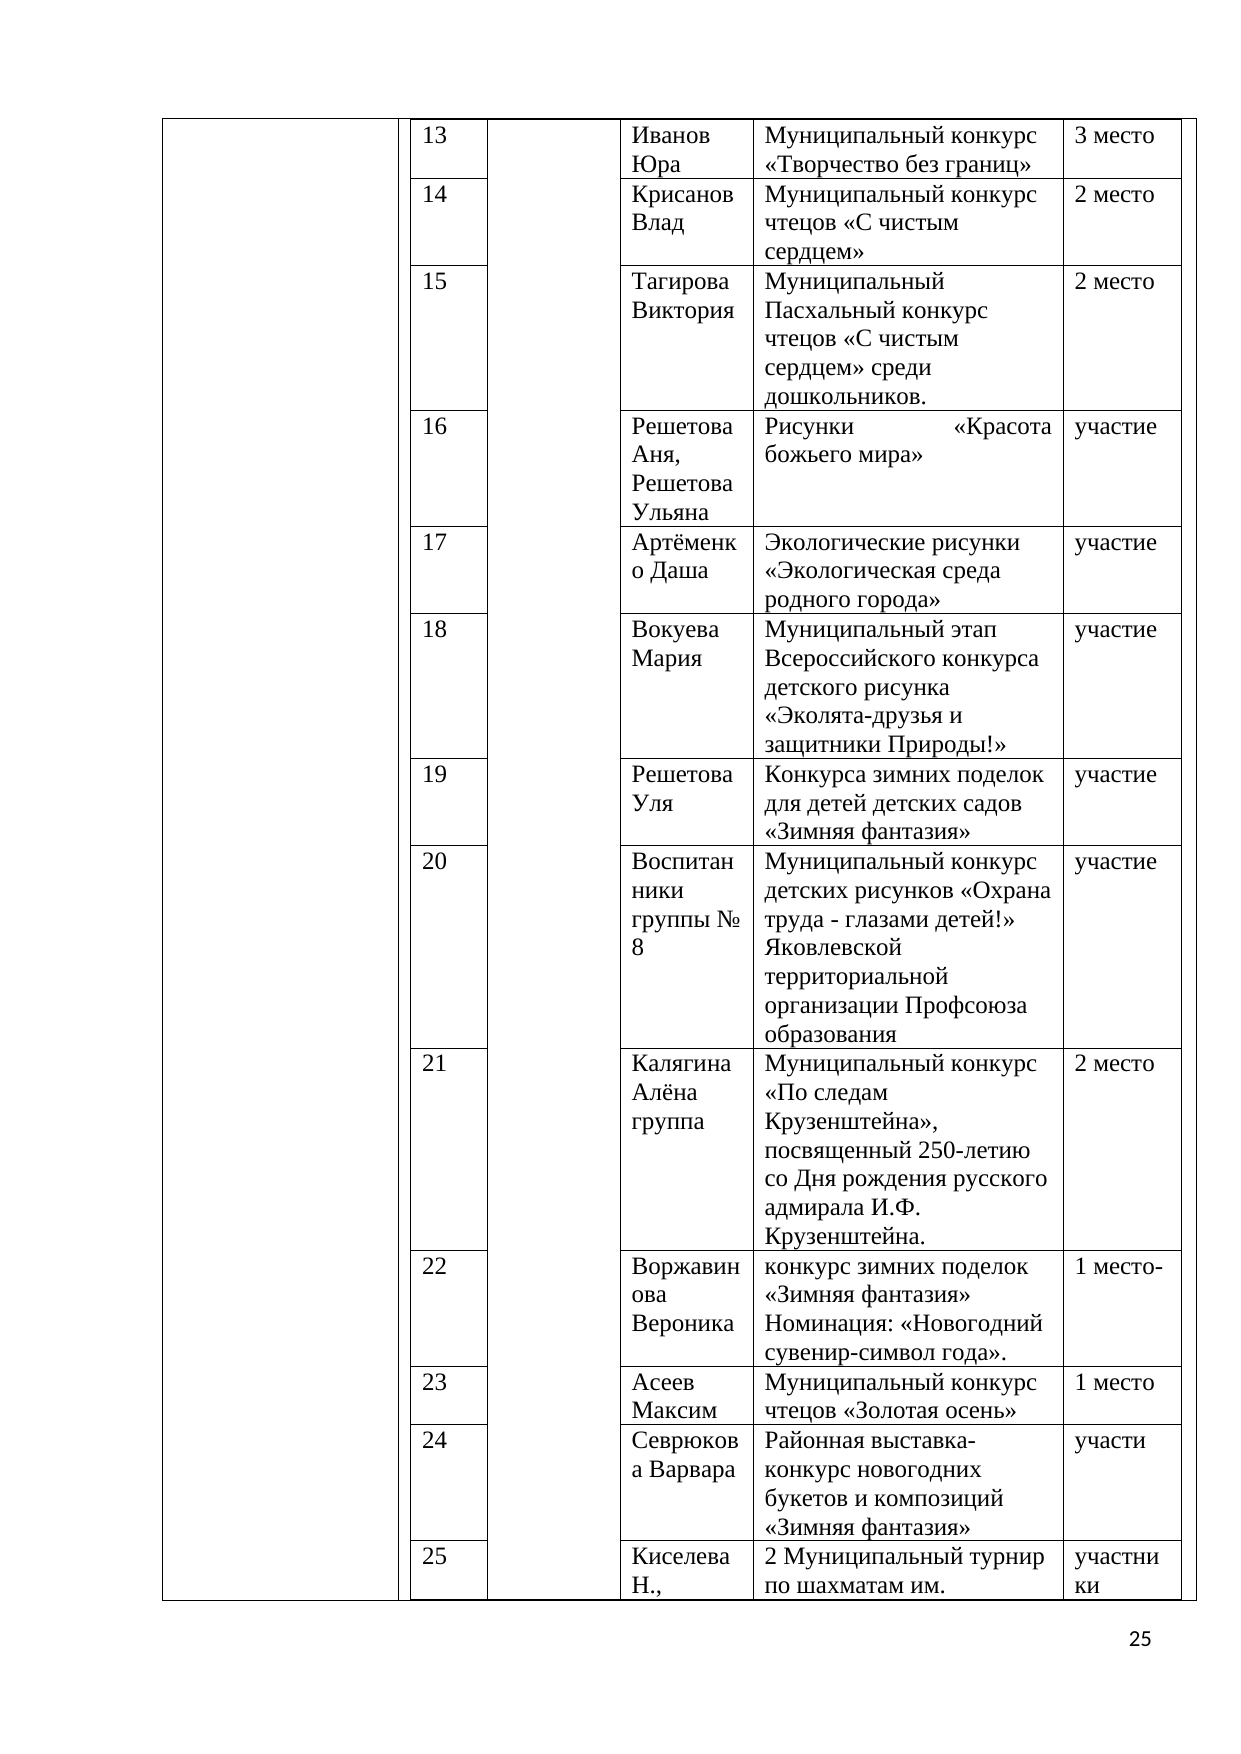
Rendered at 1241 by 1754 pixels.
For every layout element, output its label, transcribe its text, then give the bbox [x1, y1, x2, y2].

table_cell Достижения воспитанников в 2019 году: [1064, 266, 1181, 410]
table_cell Достижения воспитанников в 2019 году: [411, 266, 487, 410]
table_cell Достижения воспитанников в 2019 году: [754, 614, 1063, 758]
table_cell Достижения воспитанников в 2019 году: [1064, 411, 1181, 526]
table_cell Достижения воспитанников в 2019 году: [754, 266, 1063, 410]
table_cell Достижения воспитанников в 2019 году: [1064, 846, 1181, 1048]
table_cell Достижения воспитанников в 2019 году: [754, 527, 1063, 613]
table_cell Достижения воспитанников в 2019 году: [1064, 614, 1181, 758]
table_cell Достижения воспитанников в 2019 году: [411, 179, 487, 265]
table_cell Достижения воспитанников в 2019 году: [621, 527, 753, 613]
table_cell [754, 120, 1063, 178]
table_cell Достижения воспитанников в 2019 году: [1064, 759, 1181, 845]
table_cell Достижения воспитанников в 2019 году: [754, 846, 1063, 1048]
table_cell Достижения воспитанников в 2019 году: [621, 411, 753, 526]
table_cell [1064, 1541, 1181, 1599]
table_cell Достижения воспитанников в 2019 году: [621, 1251, 753, 1366]
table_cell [621, 1541, 753, 1599]
table_cell Достижения воспитанников в 2019 году: [621, 179, 753, 265]
table_cell Достижения воспитанников в 2019 году: [1064, 1425, 1181, 1540]
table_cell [1182, 119, 1196, 1600]
table_cell Достижения воспитанников в 2019 году: [754, 179, 1063, 265]
table_cell Достижения воспитанников в 2019 году: [621, 266, 753, 410]
table_cell Достижения воспитанников в 2019 году: [621, 759, 753, 845]
table_cell Достижения воспитанников в 2019 году: [1064, 179, 1181, 265]
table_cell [411, 120, 487, 178]
table_cell Достижения воспитанников в 2019 году: [621, 1425, 753, 1540]
table_cell Достижения воспитанников в 2019 году: [411, 846, 487, 1048]
table_cell Достижения воспитанников в 2019 году: [1064, 1049, 1181, 1250]
table_cell Достижения воспитанников в 2019 году: [754, 1251, 1063, 1366]
table_cell Достижения воспитанников в 2019 году: [754, 1367, 1063, 1424]
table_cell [399, 119, 410, 1600]
table_cell Достижения воспитанников в 2019 году: [754, 1049, 1063, 1250]
table_cell Достижения воспитанников в 2019 году: [411, 1251, 487, 1366]
table_cell Достижения воспитанников в 2019 году: [1064, 1367, 1181, 1424]
table_cell Достижения воспитанников в 2019 году: [411, 614, 487, 758]
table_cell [411, 1541, 487, 1599]
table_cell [621, 120, 753, 178]
table_cell Достижения воспитанников в 2019 году: [411, 1425, 487, 1540]
table_cell Достижения воспитанников в 2019 году: [754, 759, 1063, 845]
table_cell Достижения воспитанников в 2019 году: [621, 1049, 753, 1250]
table_cell Достижения воспитанников в 2019 году: [411, 759, 487, 845]
table_cell Достижения воспитанников в 2019 году: [411, 527, 487, 613]
table_cell Достижения воспитанников в 2019 году: [411, 1367, 487, 1424]
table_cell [488, 120, 620, 1599]
table_cell Достижения воспитанников в 2019 году: [754, 411, 1063, 526]
table_cell Достижения воспитанников в 2019 году: [411, 411, 487, 526]
table_cell Достижения воспитанников в 2019 году: [621, 614, 753, 758]
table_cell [163, 119, 398, 1600]
table_cell Достижения воспитанников в 2019 году: [621, 846, 753, 1048]
table_cell Достижения воспитанников в 2019 году: [1064, 527, 1181, 613]
table_cell Достижения воспитанников в 2019 году: [621, 1367, 753, 1424]
table_cell Достижения воспитанников в 2019 году: [1064, 1251, 1181, 1366]
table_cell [1064, 120, 1181, 178]
table_cell Достижения воспитанников в 2019 году: [754, 1425, 1063, 1540]
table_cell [754, 1541, 1063, 1599]
table_cell Достижения воспитанников в 2019 году: [411, 1049, 487, 1250]
